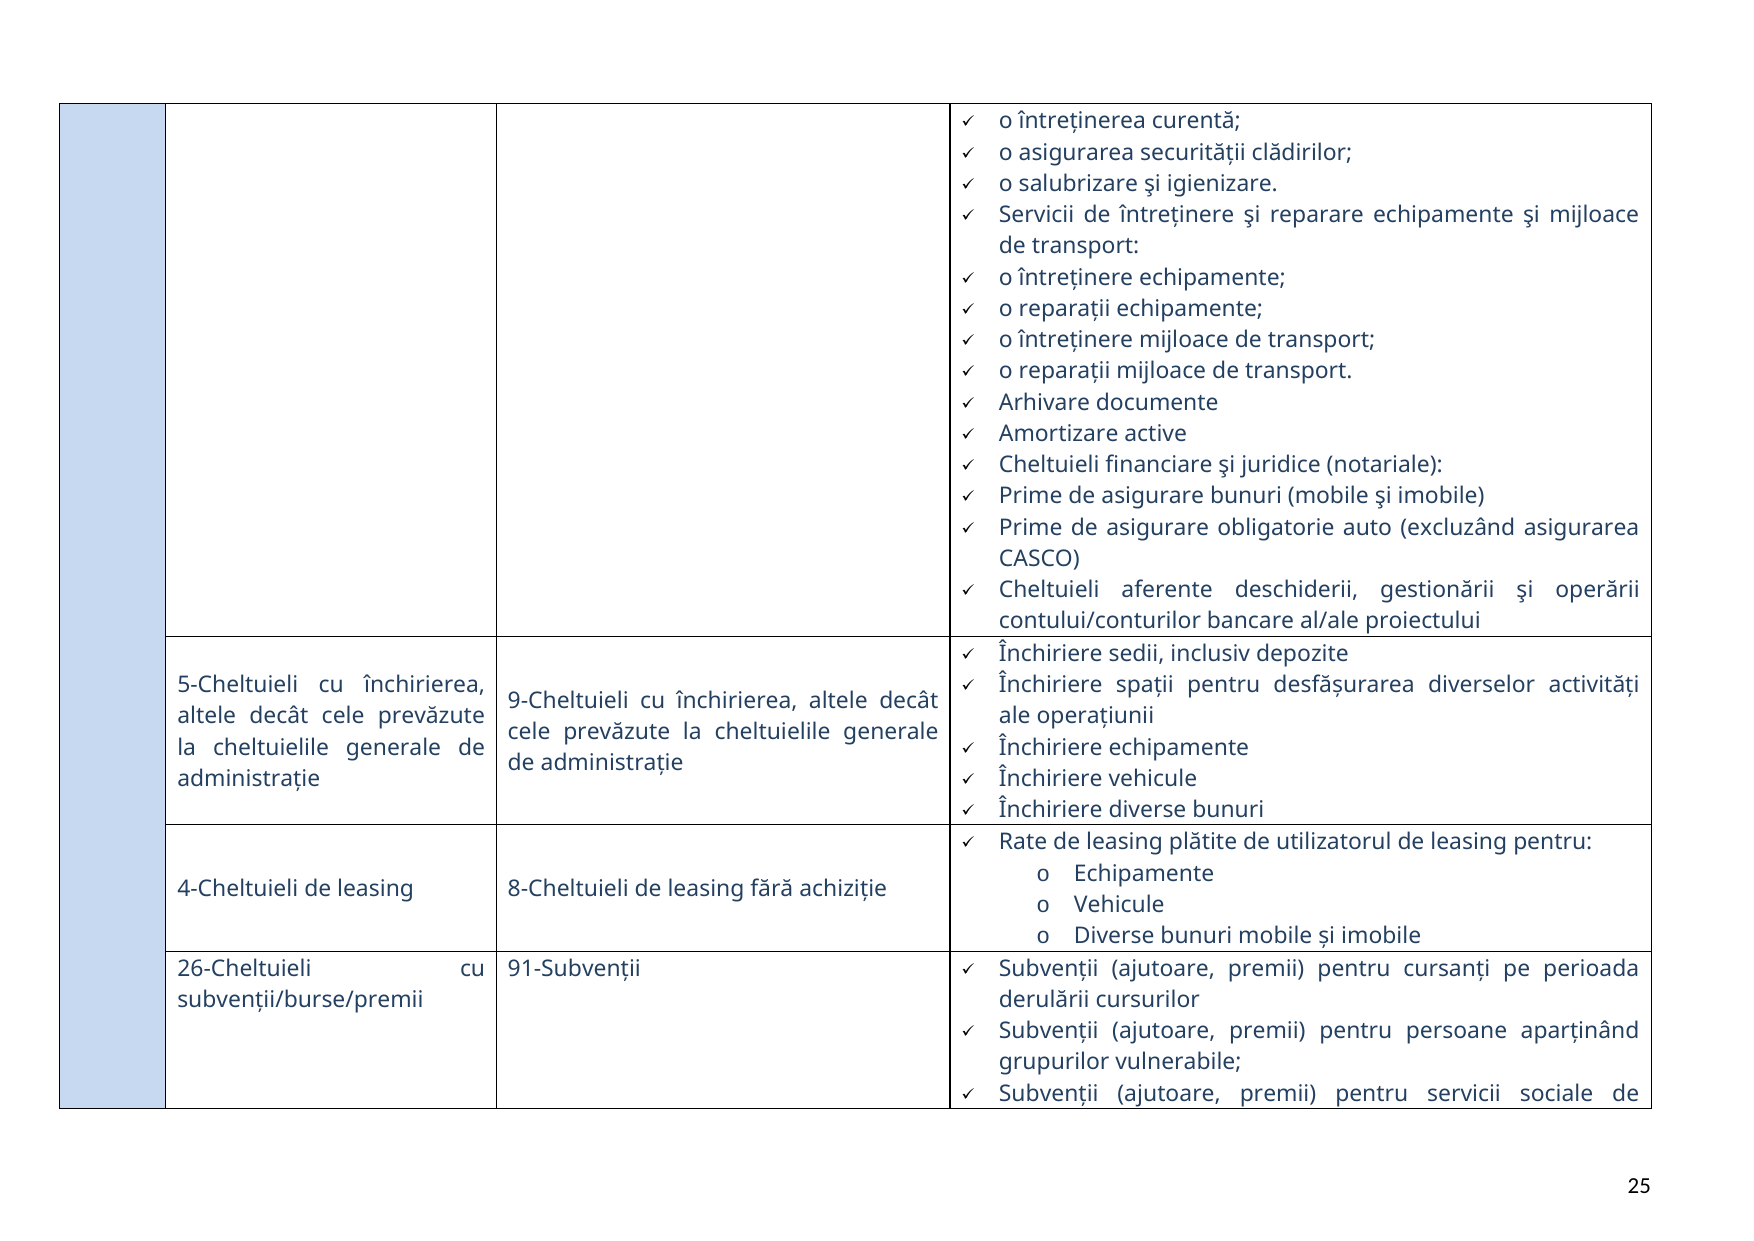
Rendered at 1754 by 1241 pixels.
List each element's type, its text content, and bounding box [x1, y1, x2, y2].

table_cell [497, 104, 949, 636]
table_cell Rate de leasing plătite de utilizatorul de leasing pentru: Echipamente Vehicule Diverse bunuri mobile și imobile [951, 825, 1651, 951]
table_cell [166, 104, 496, 636]
table_cell 8-Cheltuieli de leasing fără achiziție [497, 825, 949, 951]
table_cell Închiriere sedii, inclusiv depozite Închiriere spații pentru desfășurarea diverselor activități ale operațiunii Închiriere echipamente Închiriere vehicule Închiriere diverse bunuri [951, 637, 1651, 824]
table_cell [951, 104, 1651, 636]
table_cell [166, 952, 496, 1108]
table_cell 91-Subvenții [497, 952, 949, 1108]
table_cell 5-Cheltuieli cu închirierea, altele decât cele prevăzute la cheltuielile generale de administrație [166, 637, 496, 824]
table_cell 4-Cheltuieli de leasing [166, 825, 496, 951]
table_cell 9-Cheltuieli cu închirierea, altele decât cele prevăzute la cheltuielile generale de administrație [497, 637, 949, 824]
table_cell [951, 952, 1651, 1108]
